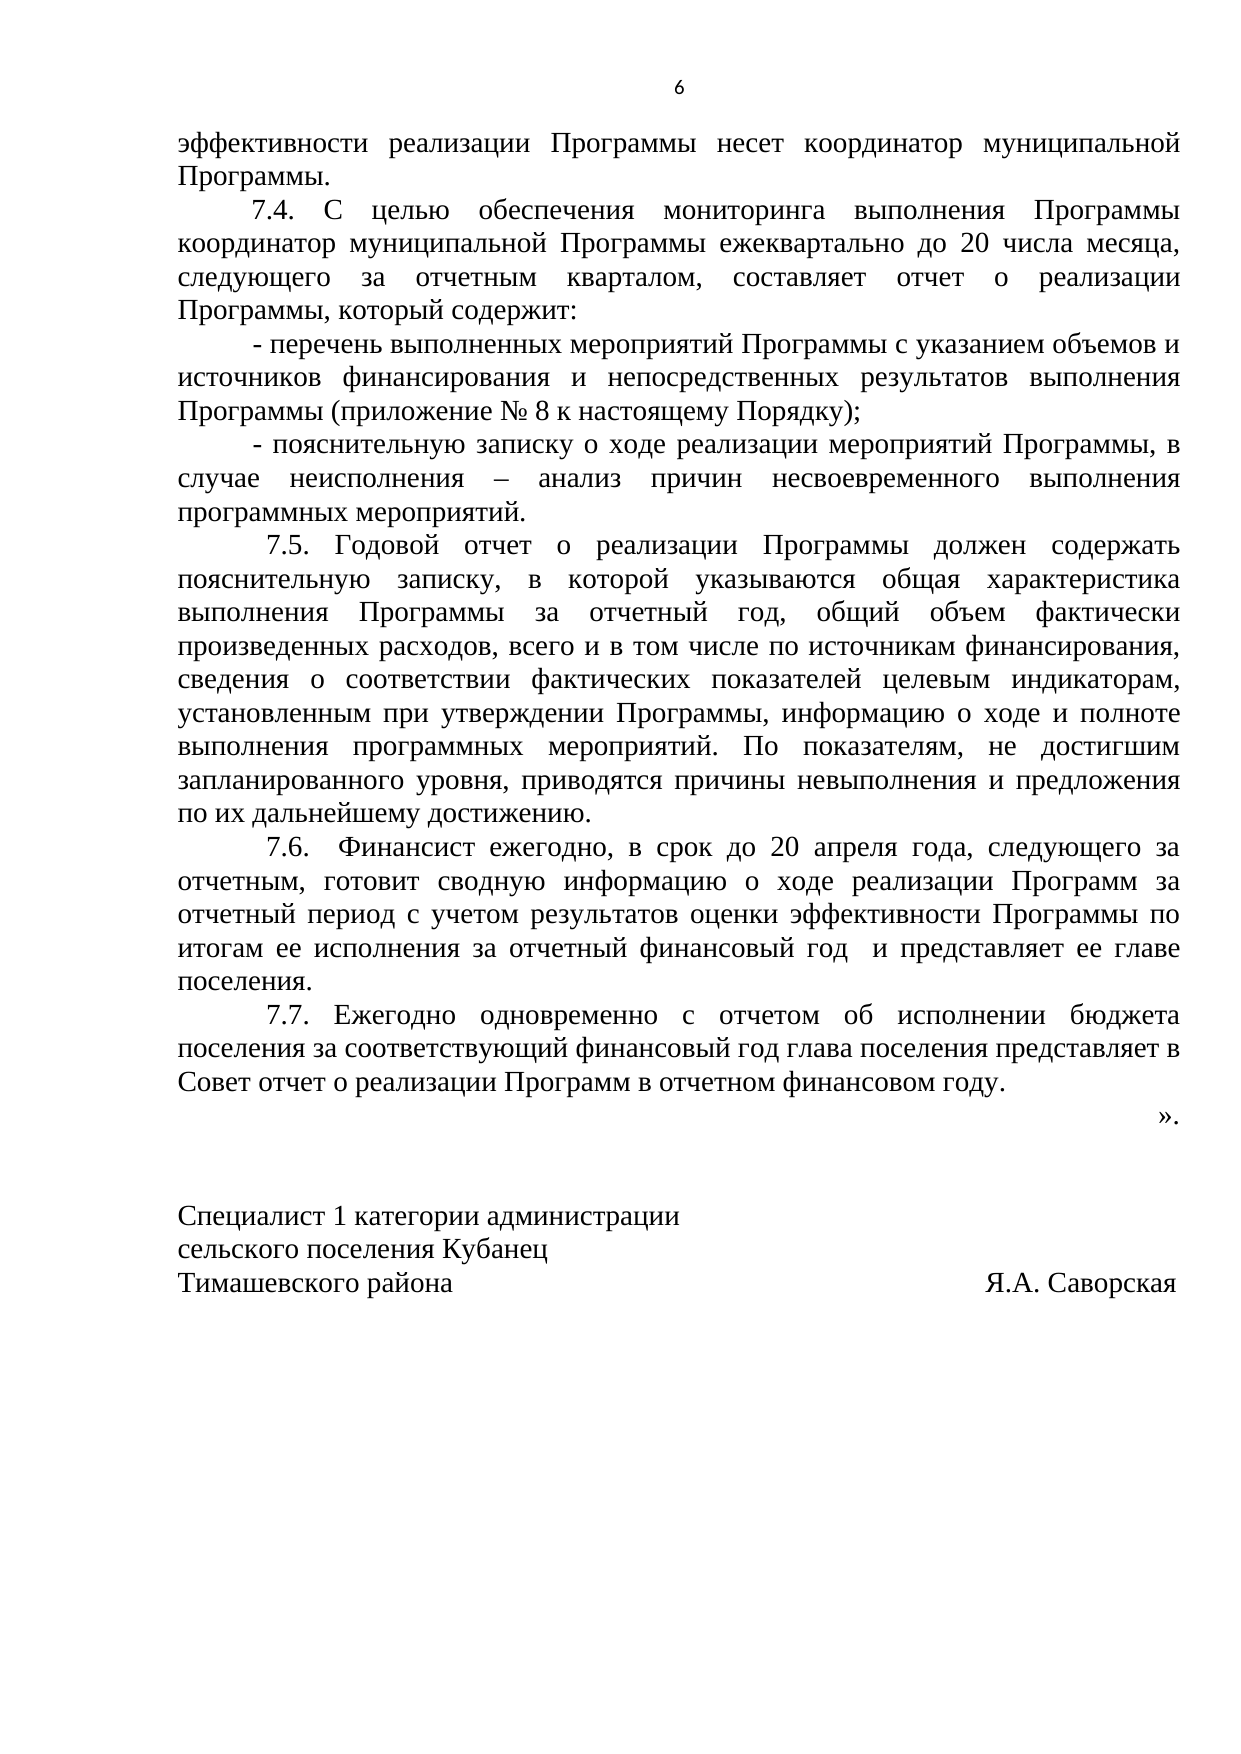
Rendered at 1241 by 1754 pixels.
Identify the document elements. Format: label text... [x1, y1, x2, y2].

text 7.6. Финансист ежегодно, в срок до 20 апреля года, следующего за отчетным, готовит сводную информацию о ходе реализации Программ за отчетный период с учетом результатов оценки эффективности Программы по итогам ее исполнения за отчетный финансовый год и представляет ее главе поселения. [177, 829, 1181, 997]
text - пояснительную записку о ходе реализации мероприятий Программы, в случае неисполнения – анализ причин несвоевременного выполнения программных мероприятий. [177, 427, 1181, 527]
text - перечень выполненных мероприятий Программы с указанием объемов и источников финансирования и непосредственных результатов выполнения Программы (приложение № 8 к настоящему Порядку); [177, 326, 1181, 427]
text 7.5. Годовой отчет о реализации Программы должен содержать пояснительную записку, в которой указываются общая характеристика выполнения Программы за отчетный год, общий объем фактически произведенных расходов, всего и в том числе по источникам финансирования, сведения о соответствии фактических показателей целевым индикаторам, установленным при утверждении Программы, информацию о ходе и полноте выполнения программных мероприятий. По показателям, не достигшим запланированного уровня, приводятся причины невыполнения и предложения по их дальнейшему достижению. [177, 527, 1181, 829]
text 7.7. Ежегодно одновременно с отчетом об исполнении бюджета поселения за соответствующий финансовый год глава поселения представляет в Совет отчет о реализации Программ в отчетном финансовом году. [177, 997, 1181, 1097]
text сельского поселения Кубанец [177, 1232, 1181, 1265]
text 7.4. С целью обеспечения мониторинга выполнения Программы координатор муниципальной Программы ежеквартально до 20 числа месяца, следующего за отчетным кварталом, составляет отчет о реализации Программы, который содержит: [177, 192, 1181, 326]
text Специалист 1 категории администрации [177, 1198, 1181, 1232]
text Тимашевского района Я.А. Саворская [177, 1265, 1181, 1299]
text ». [177, 1097, 1181, 1131]
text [177, 125, 1181, 192]
